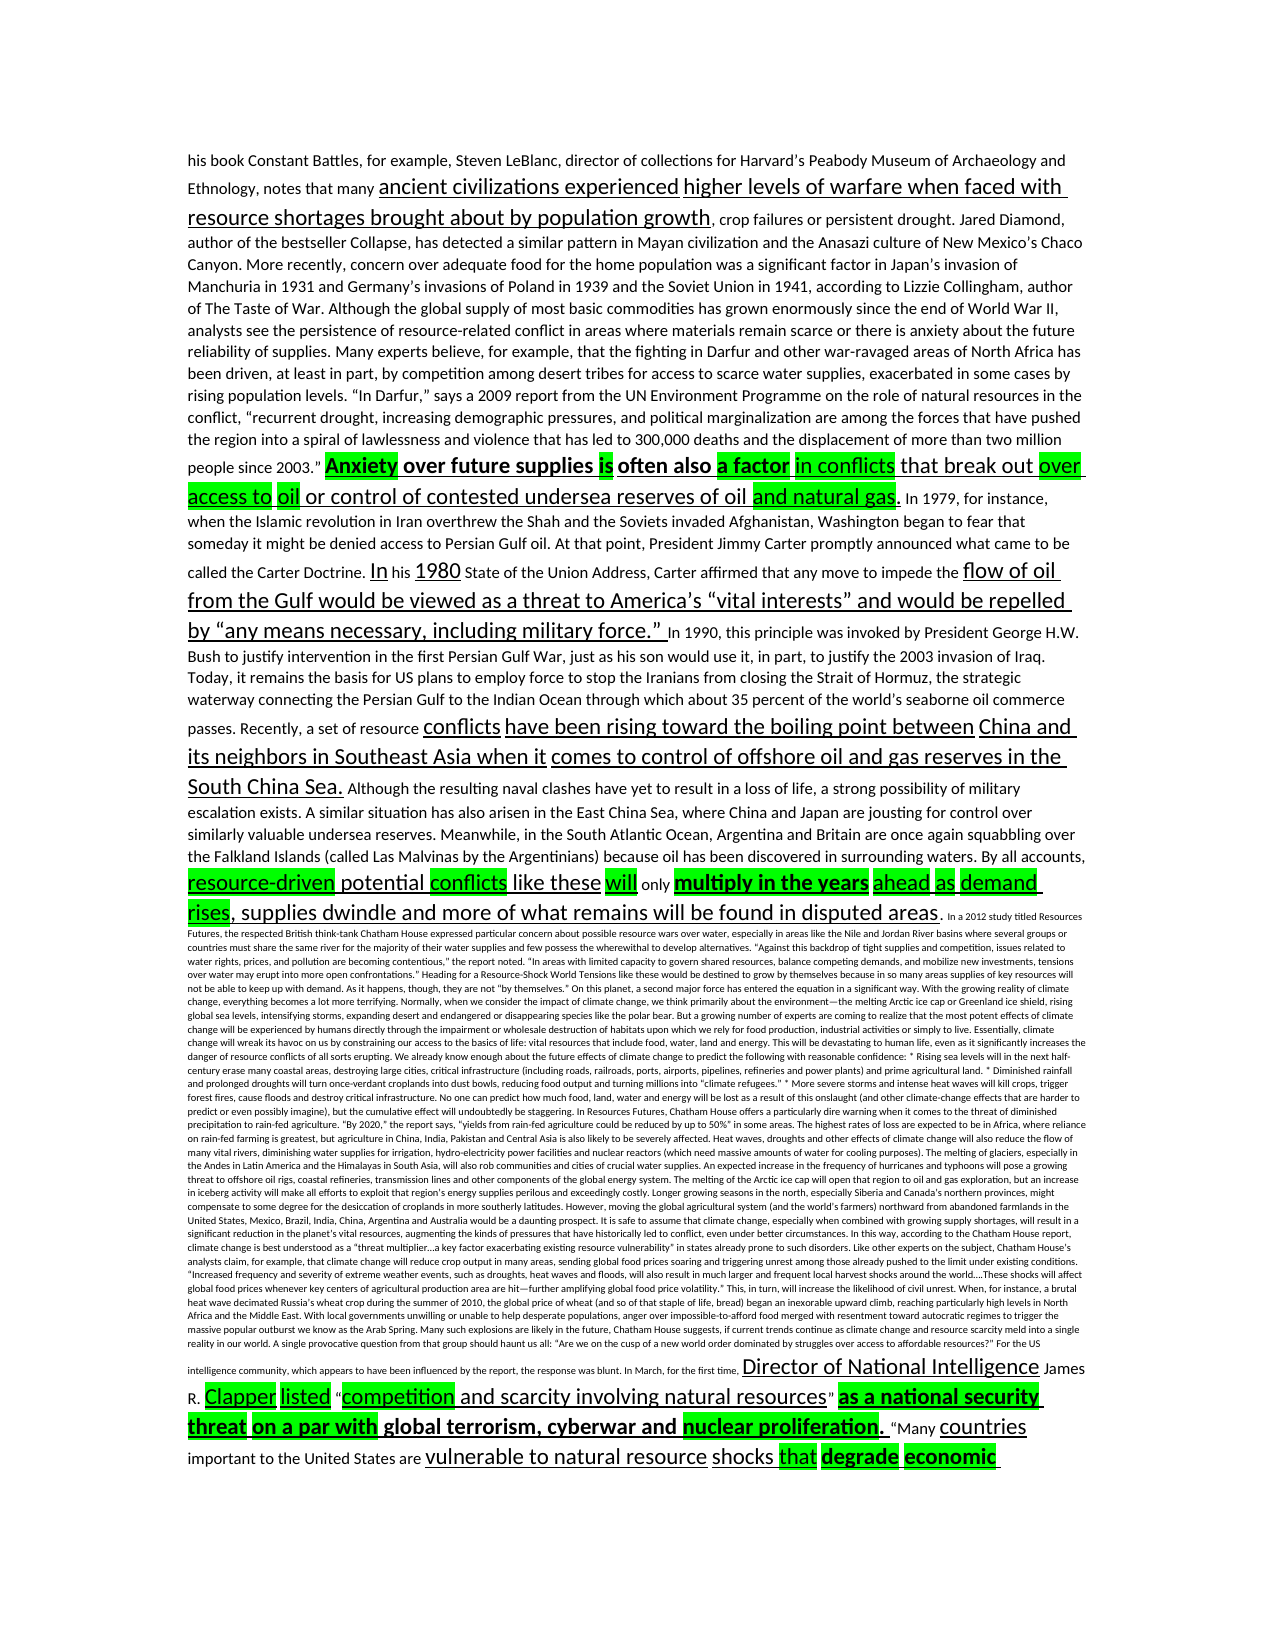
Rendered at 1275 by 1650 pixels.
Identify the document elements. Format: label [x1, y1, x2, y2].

text [187, 150, 1087, 1470]
